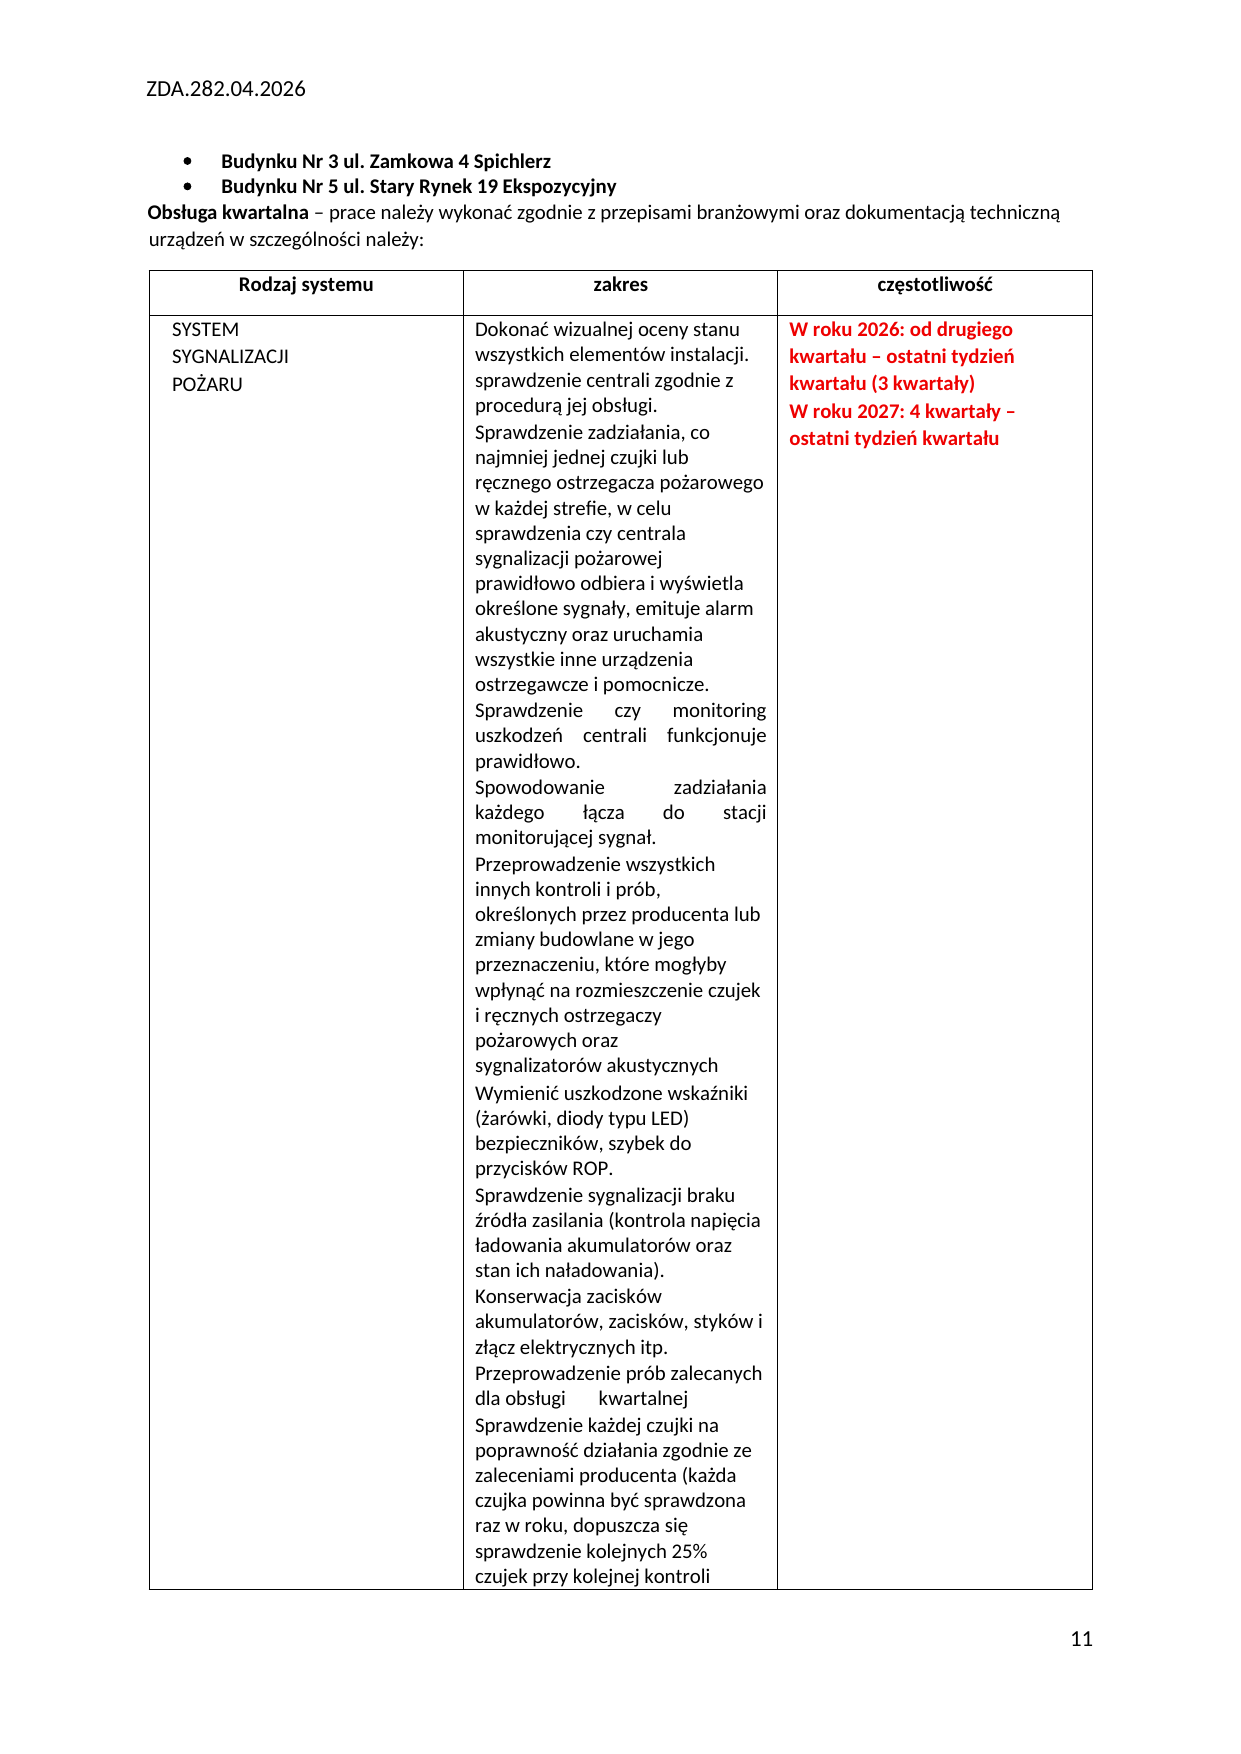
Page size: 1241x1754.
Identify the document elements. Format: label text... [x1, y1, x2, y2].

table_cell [464, 316, 777, 1589]
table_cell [150, 316, 463, 1589]
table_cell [778, 316, 1092, 1589]
text Obsługa kwartalna – prace należy wykonać zgodnie z przepisami branżowymi oraz dokumentacją techniczną urządzeń w szczególności należy: [147, 199, 1093, 251]
table_header zakres [464, 271, 777, 315]
table_header Rodzaj systemu [150, 271, 463, 315]
list Budynku Nr 3 ul. Zamkowa 4 Spichlerz [184, 148, 1093, 173]
list Budynku Nr 5 ul. Stary Rynek 19 Ekspozycyjny [184, 173, 1093, 199]
table_header częstotliwość [778, 271, 1092, 315]
